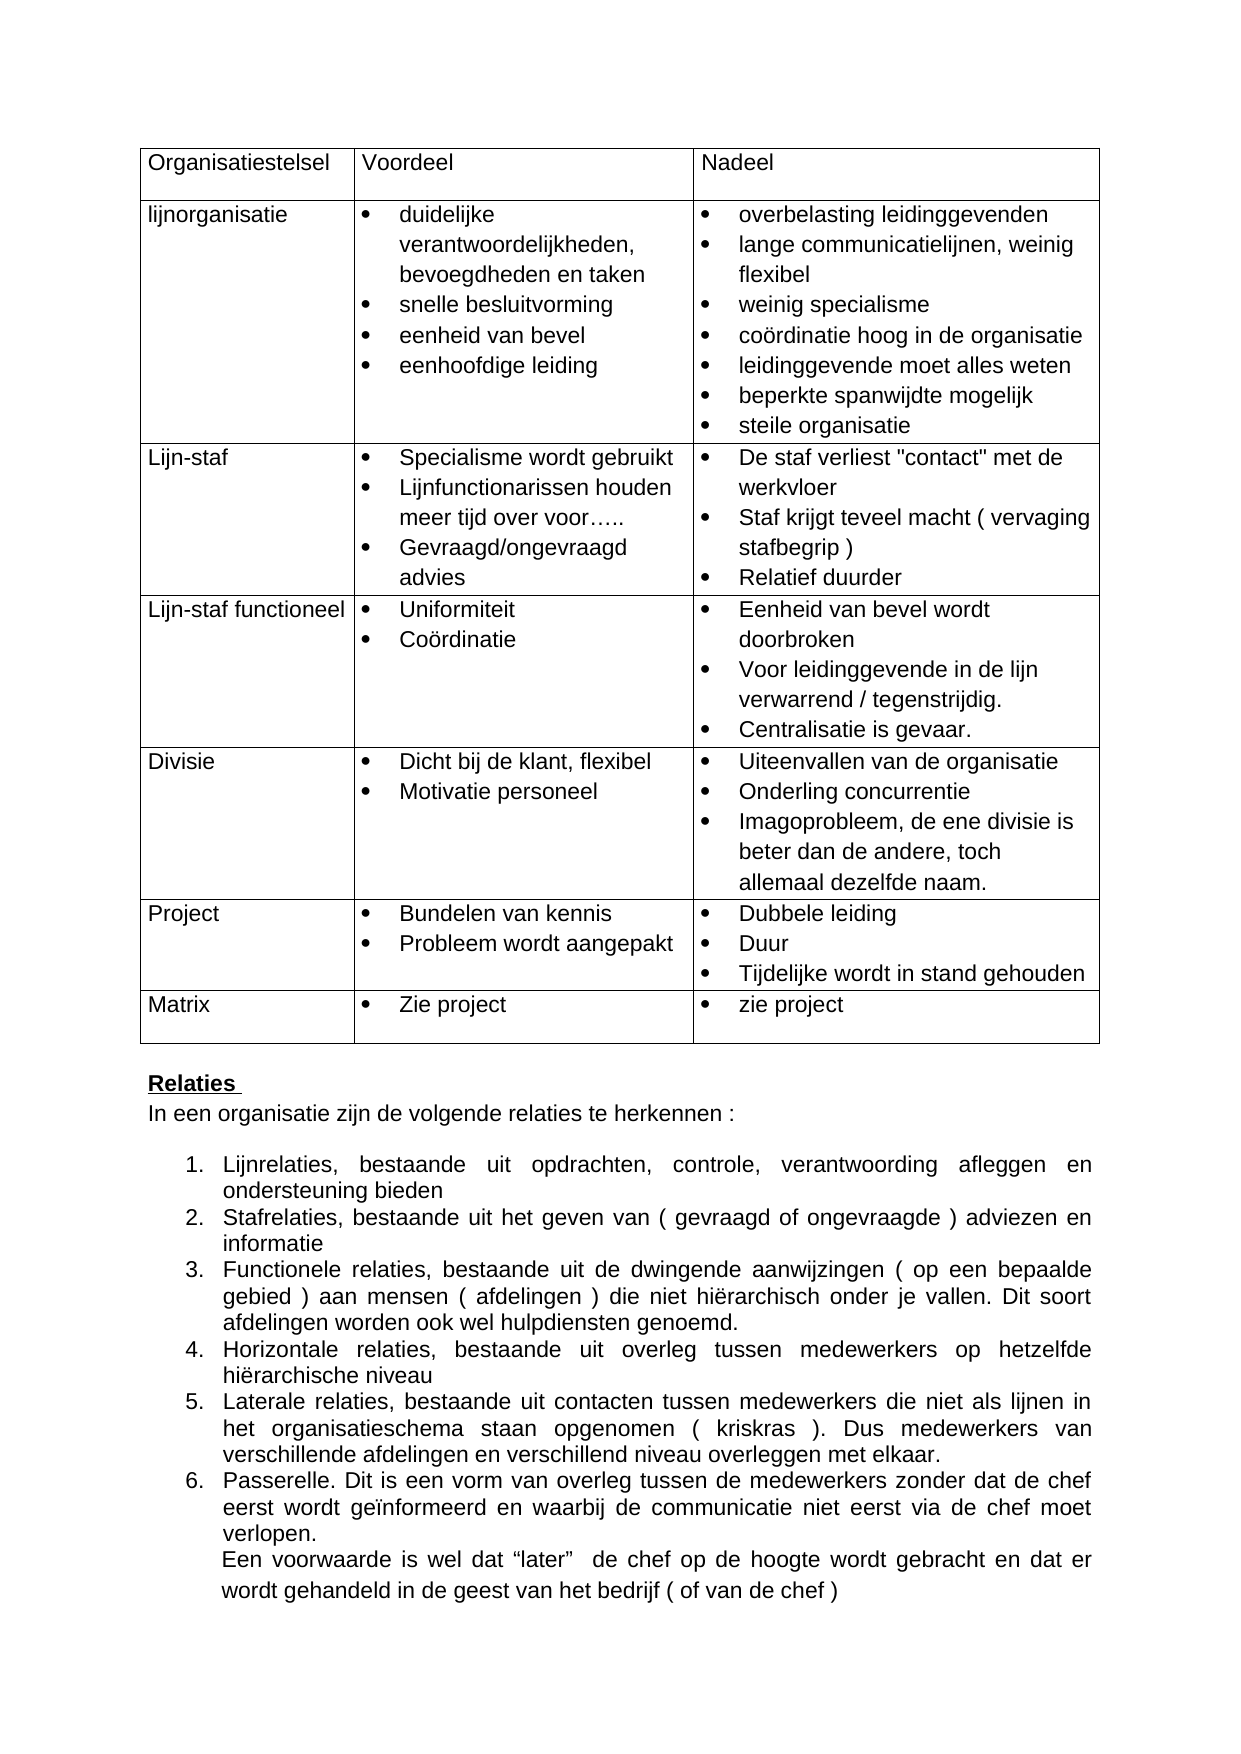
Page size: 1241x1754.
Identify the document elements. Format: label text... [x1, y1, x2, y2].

table_cell Lijn-staf functioneel [141, 596, 354, 747]
table_cell Bundelen van kennis Probleem wordt aangepakt [355, 900, 693, 990]
table_cell Uiteenvallen van de organisatie Onderling concurrentie Imagoprobleem, de ene divisie is beter dan de andere, toch allemaal dezelfde naam. [694, 748, 1099, 899]
table_cell Uniformiteit Coördinatie [355, 596, 693, 747]
list Lijnrelaties, bestaande uit opdrachten, controle, verantwoording afleggen en ondersteuning bieden [185, 1151, 1093, 1204]
table_cell duidelijke verantwoordelijkheden, bevoegdheden en taken snelle besluitvorming eenheid van bevel eenhoofdige leiding [355, 201, 693, 442]
table_cell Dubbele leiding Duur Tijdelijke wordt in stand gehouden [694, 900, 1099, 990]
table_cell Dicht bij de klant, flexibel Motivatie personeel [355, 748, 693, 899]
table_cell Zie project [355, 991, 693, 1042]
list Functionele relaties, bestaande uit de dwingende aanwijzingen ( op een bepaalde gebied ) aan mensen ( afdelingen ) die niet hiërarchisch onder je vallen. Dit soort afdelingen worden ook wel hulpdiensten genoemd. [185, 1256, 1093, 1336]
table_header Organisatiestelsel [141, 149, 354, 200]
list Laterale relaties, bestaande uit contacten tussen medewerkers die niet als lijnen in het organisatieschema staan opgenomen ( kriskras ). Dus medewerkers van verschillende afdelingen en verschillend niveau overleggen met elkaar. [185, 1388, 1093, 1467]
table_cell zie project [694, 991, 1099, 1042]
table_cell De staf verliest "contact" met de werkvloer Staf krijgt teveel macht ( vervaging stafbegrip ) Relatief duurder [694, 444, 1099, 594]
text Een voorwaarde is wel dat “later” de chef op de hoogte wordt gebracht en dat er wordt gehandeld in de geest van het bedrijf ( of van de chef ) [221, 1546, 1093, 1603]
table_header Nadeel [694, 149, 1099, 200]
table_cell lijnorganisatie [141, 201, 354, 442]
table_cell Matrix [141, 991, 354, 1042]
table_cell Lijn-staf [141, 444, 354, 594]
table_cell Project [141, 900, 354, 990]
list Horizontale relaties, bestaande uit overleg tussen medewerkers op hetzelfde hiërarchische niveau [185, 1336, 1093, 1388]
list Passerelle. Dit is een vorm van overleg tussen de medewerkers zonder dat de chef eerst wordt geïnformeerd en waarbij de communicatie niet eerst via de chef moet verlopen. [185, 1467, 1093, 1546]
table_cell overbelasting leidinggevenden lange communicatielijnen, weinig flexibel weinig specialisme coördinatie hoog in de organisatie leidinggevende moet alles weten beperkte spanwijdte mogelijk steile organisatie [694, 201, 1099, 442]
text In een organisatie zijn de volgende relaties te herkennen : [148, 1100, 1093, 1126]
table_cell Eenheid van bevel wordt doorbroken Voor leidinggevende in de lijn verwarrend / tegenstrijdig. Centralisatie is gevaar. [694, 596, 1099, 747]
table_header Voordeel [355, 149, 693, 200]
text Relaties [148, 1070, 1093, 1096]
table_cell Specialisme wordt gebruikt Lijnfunctionarissen houden meer tijd over voor….. Gevraagd/ongevraagd advies [355, 444, 693, 594]
table_cell Divisie [141, 748, 354, 899]
list Stafrelaties, bestaande uit het geven van ( gevraagd of ongevraagde ) adviezen en informatie [185, 1204, 1093, 1256]
